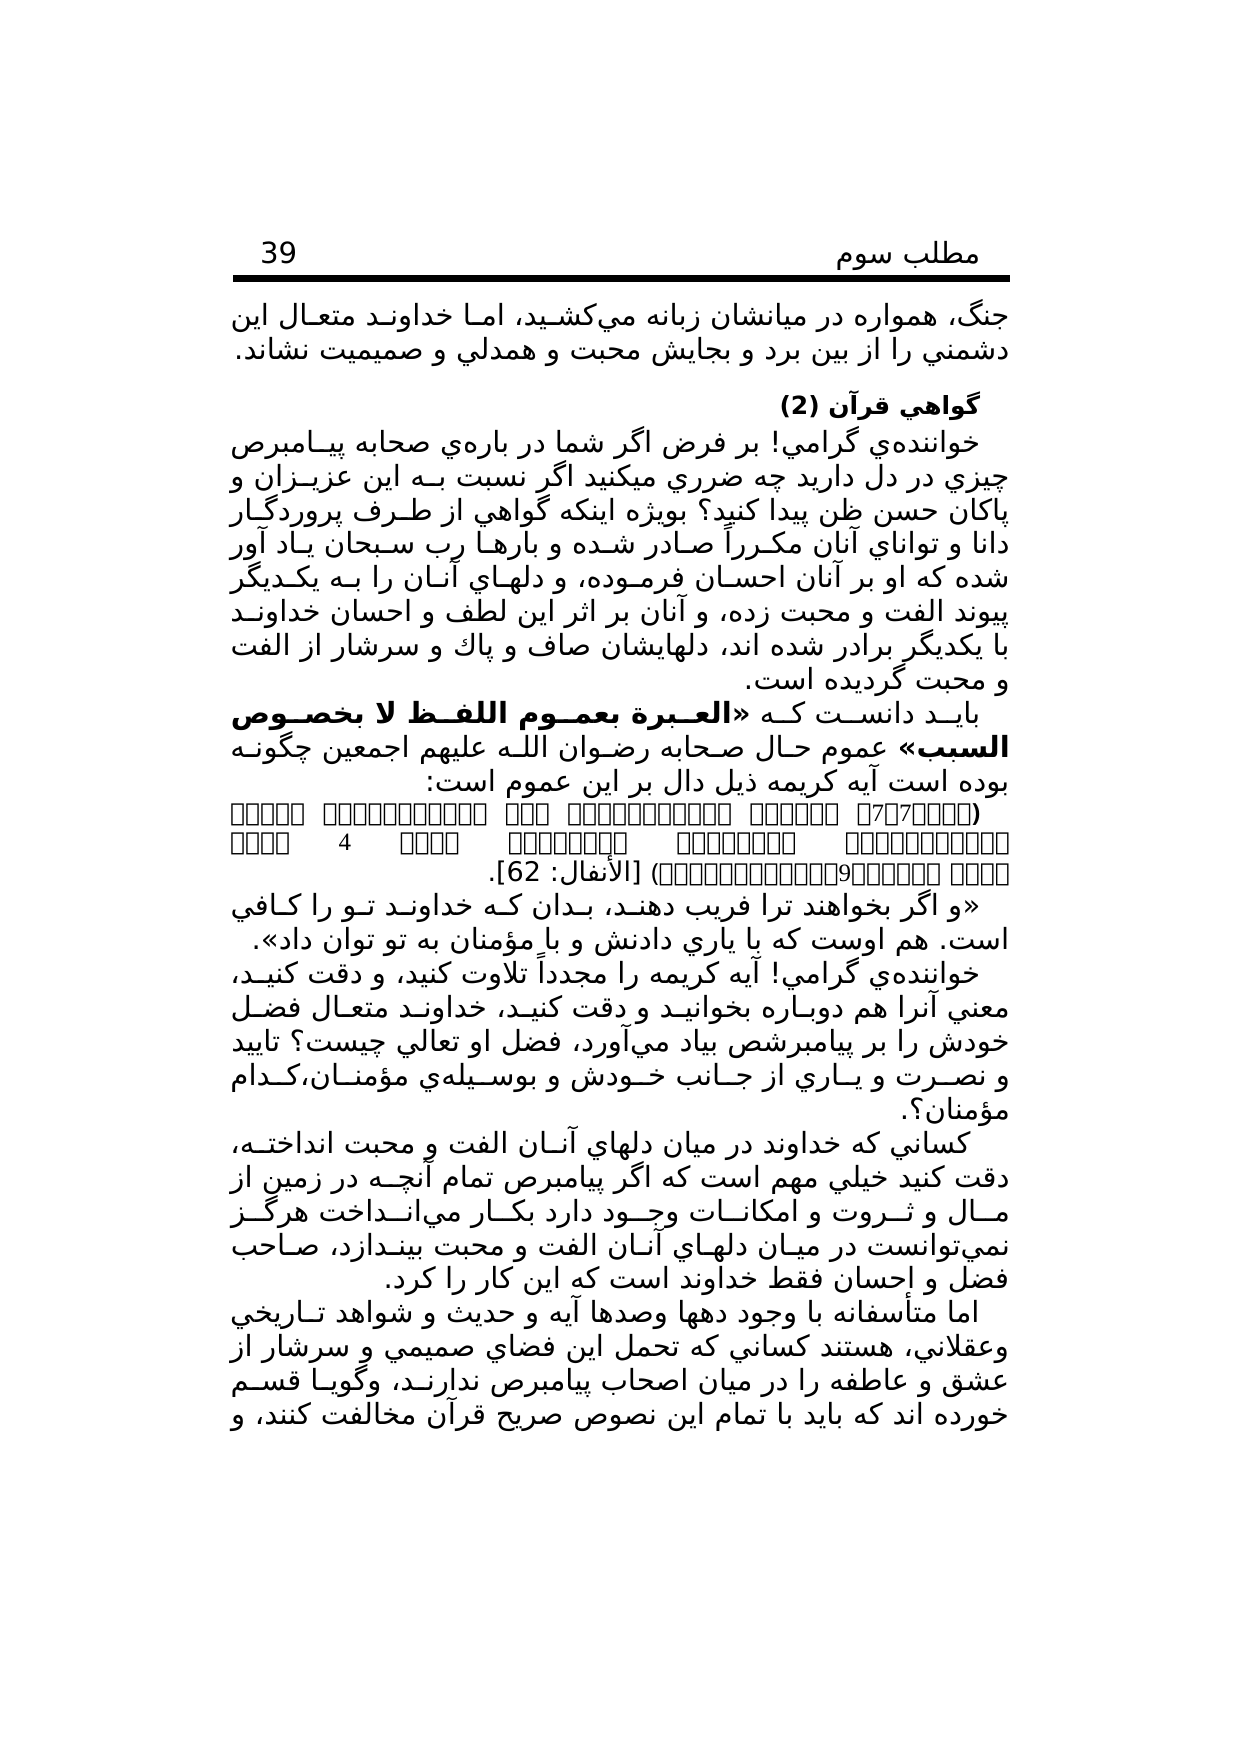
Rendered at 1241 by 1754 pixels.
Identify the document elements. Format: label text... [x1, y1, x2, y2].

text «و اگر بخواهند ترا فريب دهند، بدان كه خداوند تو را كافي است. هم اوست كه با ياري دادنش و با مؤمنان به تو توان داد». [230, 888, 1010, 956]
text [230, 1296, 1010, 1432]
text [230, 299, 1010, 367]
text ‌كساني كه خداوند در ميان دلهاي آنان الفت و محبت انداخته،‌ دقت كنيد خيلي مهم است كه اگر پيامبرص تمام آنچه در زمين از مال و ثروت و امكانات وجود دارد بكار مي‌انداخت هرگز نمي‌توانست در ميان دلهاي آنان الفت و محبت بيندازد،‌ صاحب فضل و احسان فقط خداوند است كه اين كار را كرد. [230, 1126, 1010, 1296]
text گواهي قرآن (2) [230, 392, 980, 421]
text ﴿ ﴾ [الأنفال: 62]. [230, 798, 1010, 888]
text خواننده‌ي گرامي! بر فرض اگر شما در باره‌ي صحابه پيامبرص چيزي در دل داريد چه ضرري ميكنيد اگر نسبت به اين عزيزان و پاكان حسن ظن پيدا كنيد؟ بويژه اينكه گواهي از طرف پروردگار دانا و تواناي آنان مكرراً صادر شده و بارها رب سبحان ياد آور شده كه او بر آنان احسان فرموده، و دلهاي آنان را به يكديگر پيوند الفت و محبت زده، و آنان بر اثر اين لطف و احسان خداوند با يكديگر برادر شده اند،‌ دلهايشان صاف و پاك و سرشار از الفت و محبت گرديده است. [230, 425, 1010, 697]
text بايد دانست كه «‌العبرة‌ بعموم اللفظ لا بخصوص السبب» عموم حال صحابه رضوان الله عليهم اجمعين چگونه بوده است آيه كريمه ذيل دال بر اين عموم است: [230, 697, 1010, 798]
text خواننده‌ي گرامي! آيه كريمه را مجدداً تلاوت كنيد، ‌و دقت كنيد‌،‌ معني آنرا هم دوباره بخوانيد و دقت كنيد،‌ خداوند متعال فضل خودش را بر پيامبرشص بياد مي‌آورد،‌ فضل او تعالي چيست‌؟ تاييد و نصرت و ياري از جانب خودش و بوسيله‌ي مؤمنان،‌كدام مؤمنان؟. [230, 956, 1010, 1126]
